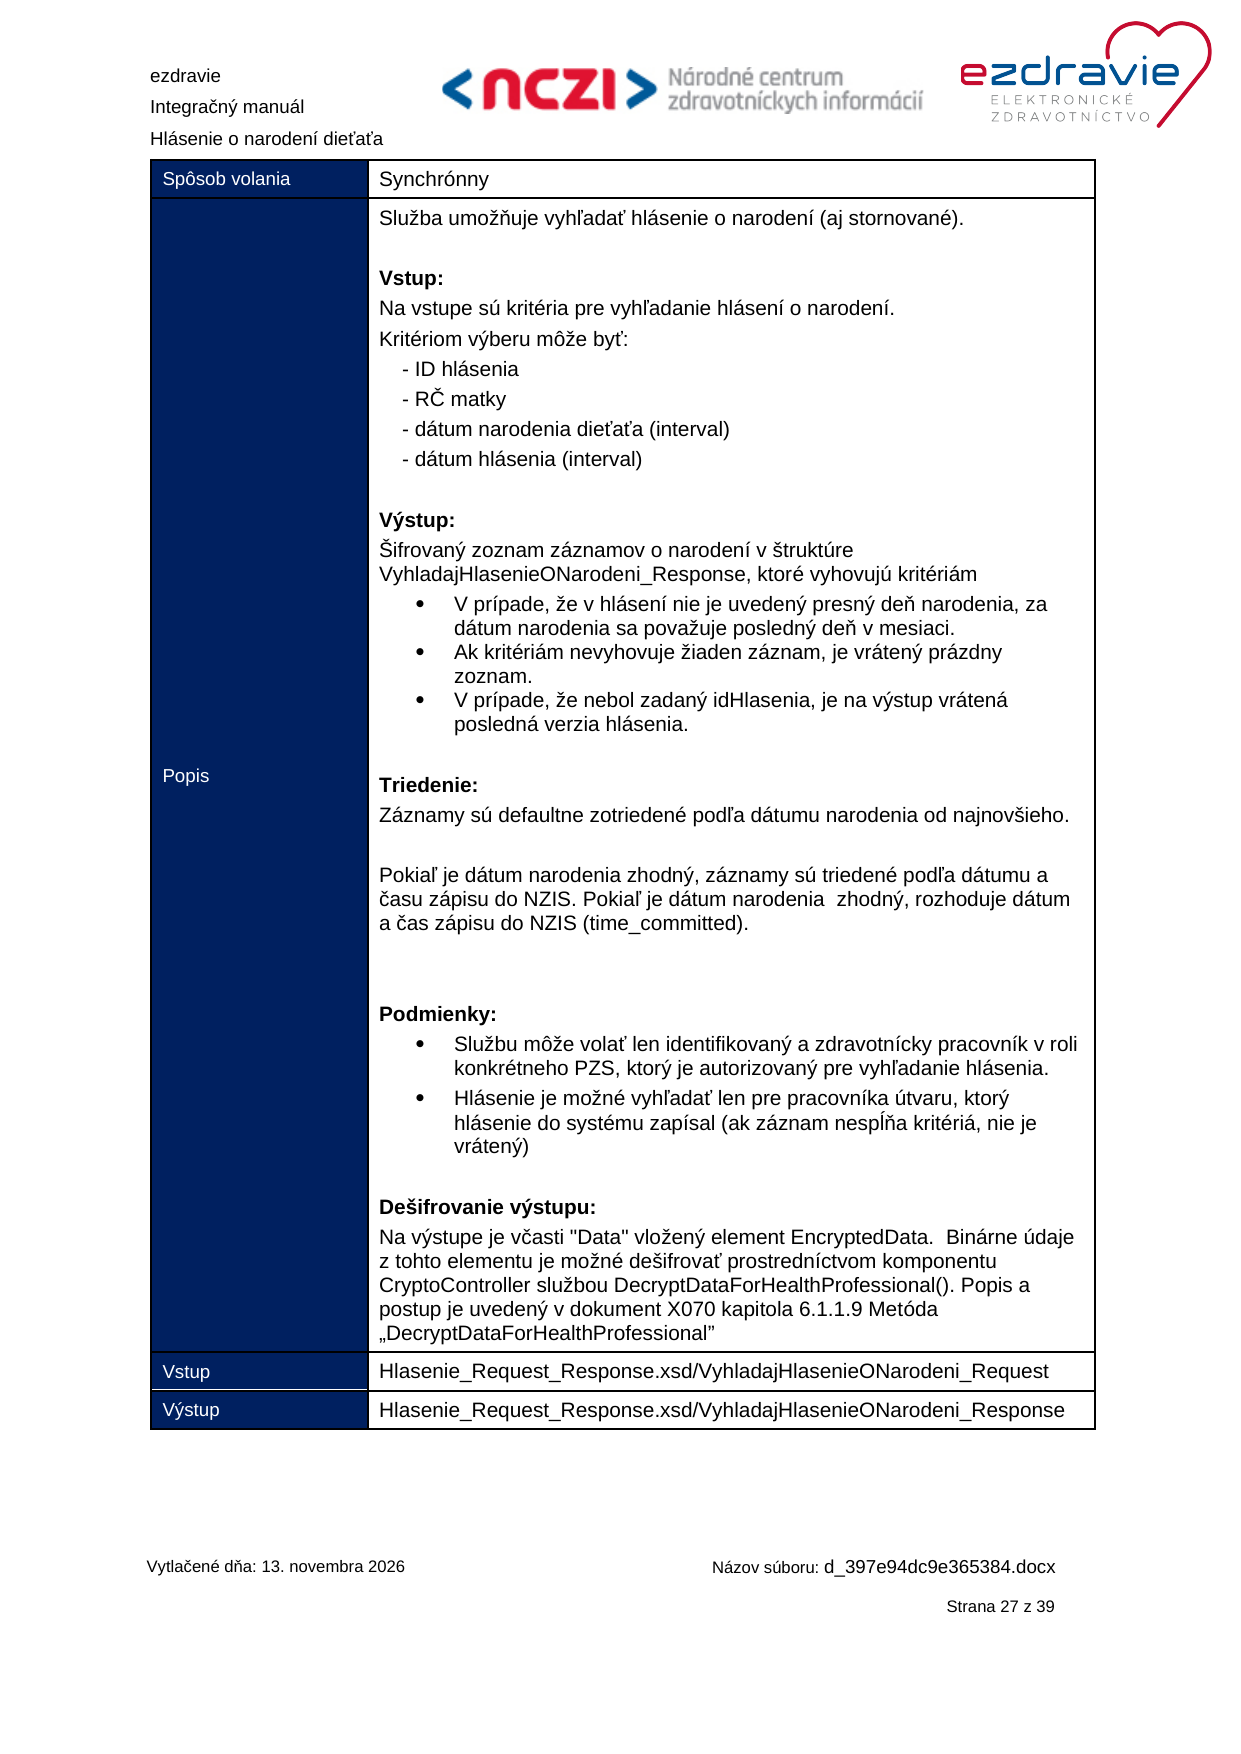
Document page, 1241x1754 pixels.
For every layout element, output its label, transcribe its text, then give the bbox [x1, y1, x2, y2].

table_cell Synchrónny [369, 161, 1094, 197]
table_cell Vstup [152, 1353, 367, 1389]
table_cell Spôsob volania [152, 161, 367, 197]
table_cell Hlasenie_Request_Response.xsd/VyhladajHlasenieONarodeni_Request [369, 1353, 1094, 1389]
table_cell Výstup [152, 1392, 367, 1428]
picture [442, 67, 924, 114]
picture [961, 21, 1212, 128]
table_cell Popis [152, 199, 367, 1351]
table_cell Hlasenie_Request_Response.xsd/VyhladajHlasenieONarodeni_Response [369, 1392, 1094, 1428]
table_cell Služba umožňuje vyhľadať hlásenie o narodení (aj stornované). Vstup: Na vstupe sú kritéria pre vyhľadanie hlásení o narodení. Kritériom výberu môže byť: - ID hlásenia - RČ matky - dátum narodenia dieťaťa (interval) - dátum hlásenia (interval) Výstup: Šifrovaný zoznam záznamov o narodení v štruktúre VyhladajHlasenieONarodeni_Response, ktoré vyhovujú kritériám V prípade, že v hlásení nie je uvedený presný deň narodenia, za dátum narodenia sa považuje posledný deň v mesiaci. Ak kritériám nevyhovuje žiaden záznam, je vrátený prázdny zoznam. V prípade, že nebol zadaný idHlasenia, je na výstup vrátená posledná verzia hlásenia. Triedenie: Záznamy sú defaultne zotriedené podľa dátumu narodenia od najnovšieho. Pokiaľ je dátum narodenia zhodný, záznamy sú triedené podľa dátumu a času zápisu do NZIS. Pokiaľ je dátum narodenia zhodný, rozhoduje dátum a čas zápisu do NZIS (time_committed). Podmienky: Službu môže volať len identifikovaný a zdravotnícky pracovník v roli konkrétneho PZS, ktorý je autorizovaný pre vyhľadanie hlásenia. Hlásenie je možné vyhľadať len pre pracovníka útvaru, ktorý hlásenie do systému zapísal (ak záznam nespĺňa kritériá, nie je vrátený) Dešifrovanie výstupu: Na výstupe je včasti "Data" vložený element EncryptedData. Binárne údaje z tohto elementu je možné dešifrovať prostredníctvom komponentu CryptoController službou DecryptDataForHealthProfessional(). Popis a postup je uvedený v dokument X070 kapitola 6.1.1.9 Metóda „DecryptDataForHealthProfessional” [369, 199, 1094, 1351]
